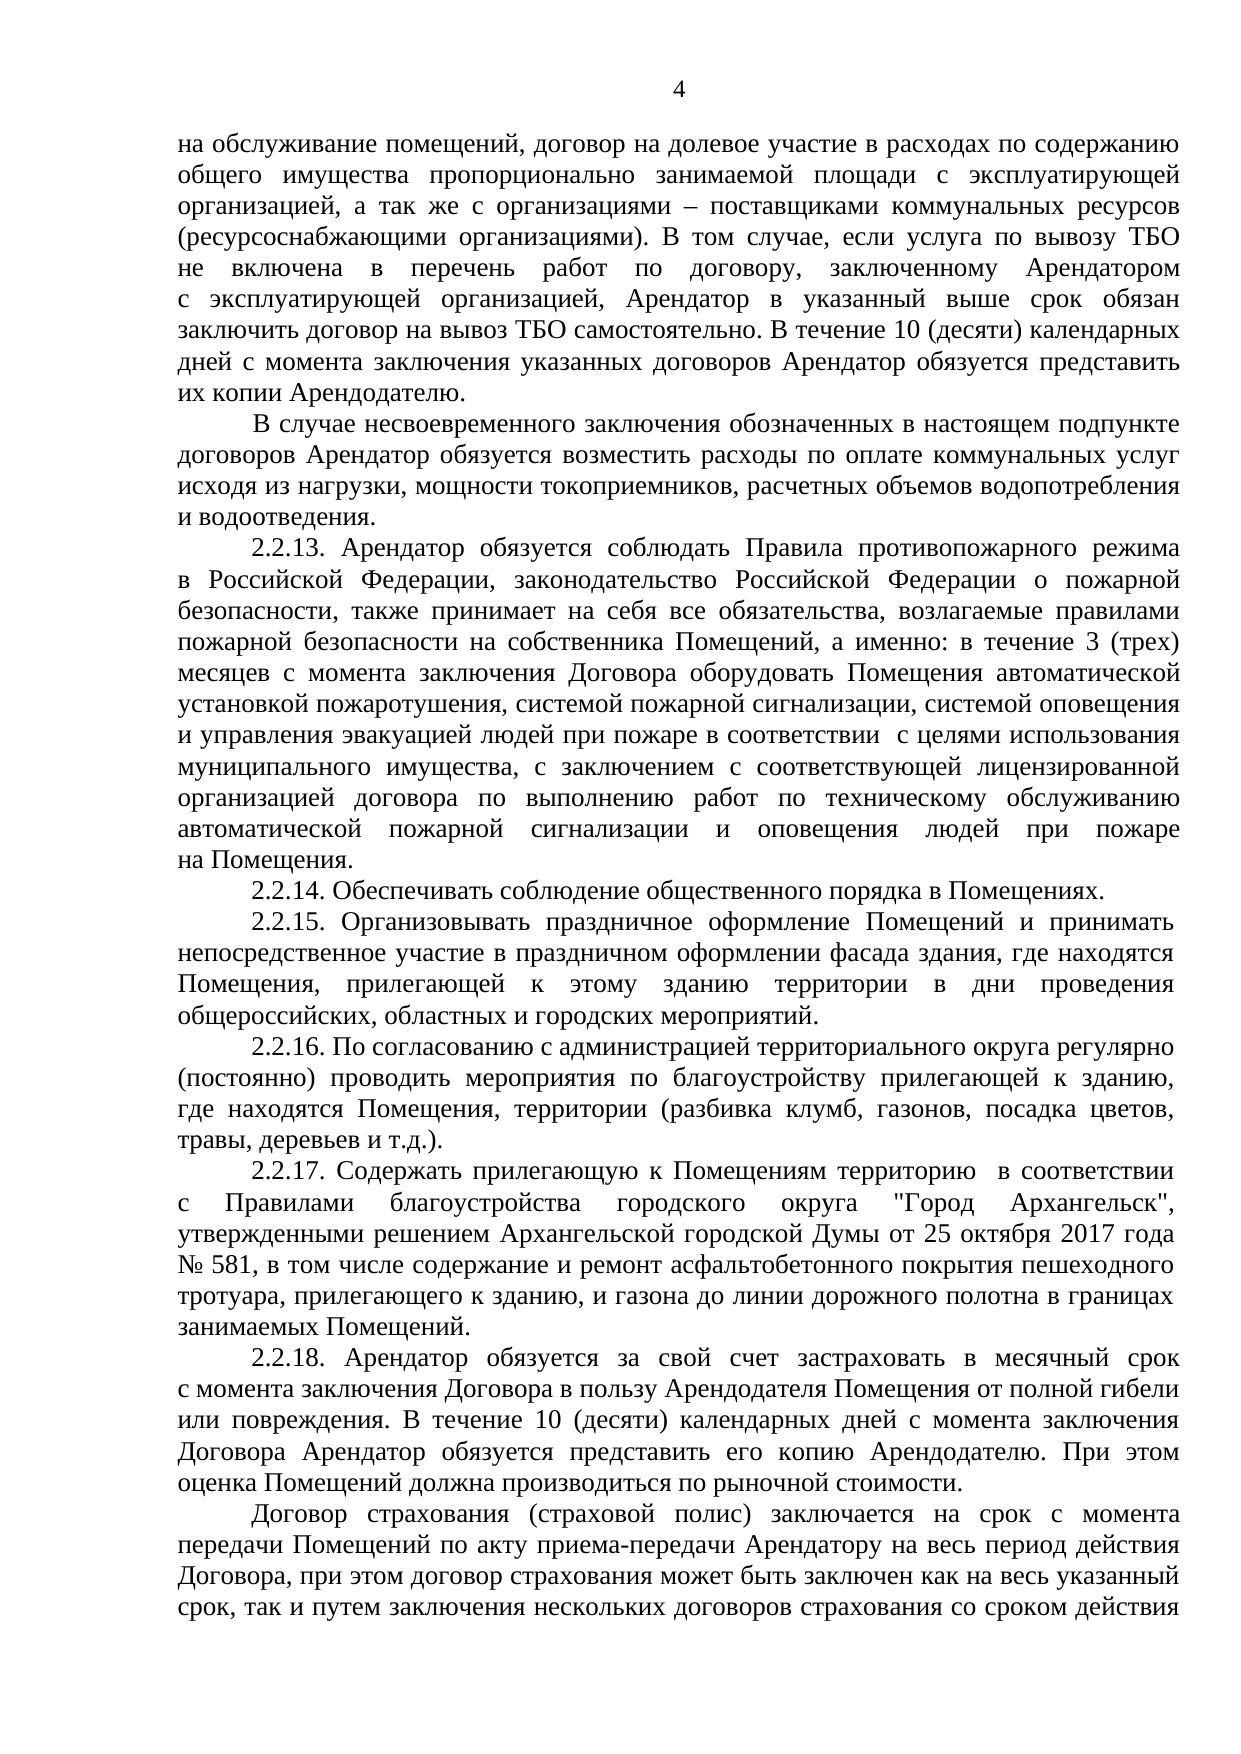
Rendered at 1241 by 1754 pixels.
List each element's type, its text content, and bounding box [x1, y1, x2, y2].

text 2.2.18. Арендатор обязуется за свой счет застраховать в месячный срок с момента заключения Договора в пользу Арендодателя Помещения от полной гибели или повреждения. В течение 10 (десяти) календарных дней с момента заключения Договора Арендатор обязуется представить его копию Арендодателю. При этом оценка Помещений должна производиться по рыночной стоимости. [177, 1341, 1181, 1497]
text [177, 127, 1181, 407]
text 2.2.17. Содержать прилегающую к Помещениям территорию в соответствии с Правилами благоустройства городского округа "Город Архангельск", утвержденными решением Архангельской городской Думы от 25 октября 2017 года № 581, в том числе содержание и ремонт асфальтобетонного покрытия пешеходного тротуара, прилегающего к зданию, и газона до линии дорожного полотна в границах занимаемых Помещений. [177, 1154, 1176, 1341]
text 2.2.13. Арендатор обязуется соблюдать Правила противопожарного режима в Российской Федерации, законодательство Российской Федерации о пожарной безопасности, также принимает на себя все обязательства, возлагаемые правилами пожарной безопасности на собственника Помещений, а именно: в течение 3 (трех) месяцев с момента заключения Договора оборудовать Помещения автоматической установкой пожаротушения, системой пожарной сигнализации, системой оповещения и управления эвакуацией людей при пожаре в соответствии с целями использования муниципального имущества, с заключением с соответствующей лицензированной организацией договора по выполнению работ по техническому обслуживанию автоматической пожарной сигнализации и оповещения людей при пожаре на Помещения. [177, 532, 1181, 874]
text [177, 1497, 1181, 1622]
text 2.2.14. Обеспечивать соблюдение общественного порядка в Помещениях. [177, 874, 1175, 905]
text 2.2.16. По согласованию с администрацией территориального округа регулярно (постоянно) проводить мероприятия по благоустройству прилегающей к зданию, где находятся Помещения, территории (разбивка клумб, газонов, посадка цветов, травы, деревьев и т.д.). [177, 1030, 1175, 1154]
text В случае несвоевременного заключения обозначенных в настоящем подпункте договоров Арендатор обязуется возместить расходы по оплате коммунальных услуг исходя из нагрузки, мощности токоприемников, расчетных объемов водопотребления и водоотведения. [177, 407, 1181, 532]
text 2.2.15. Организовывать праздничное оформление Помещений и принимать непосредственное участие в праздничном оформлении фасада здания, где находятся Помещения, прилегающей к этому зданию территории в дни проведения общероссийских, областных и городских мероприятий. [177, 905, 1175, 1030]
